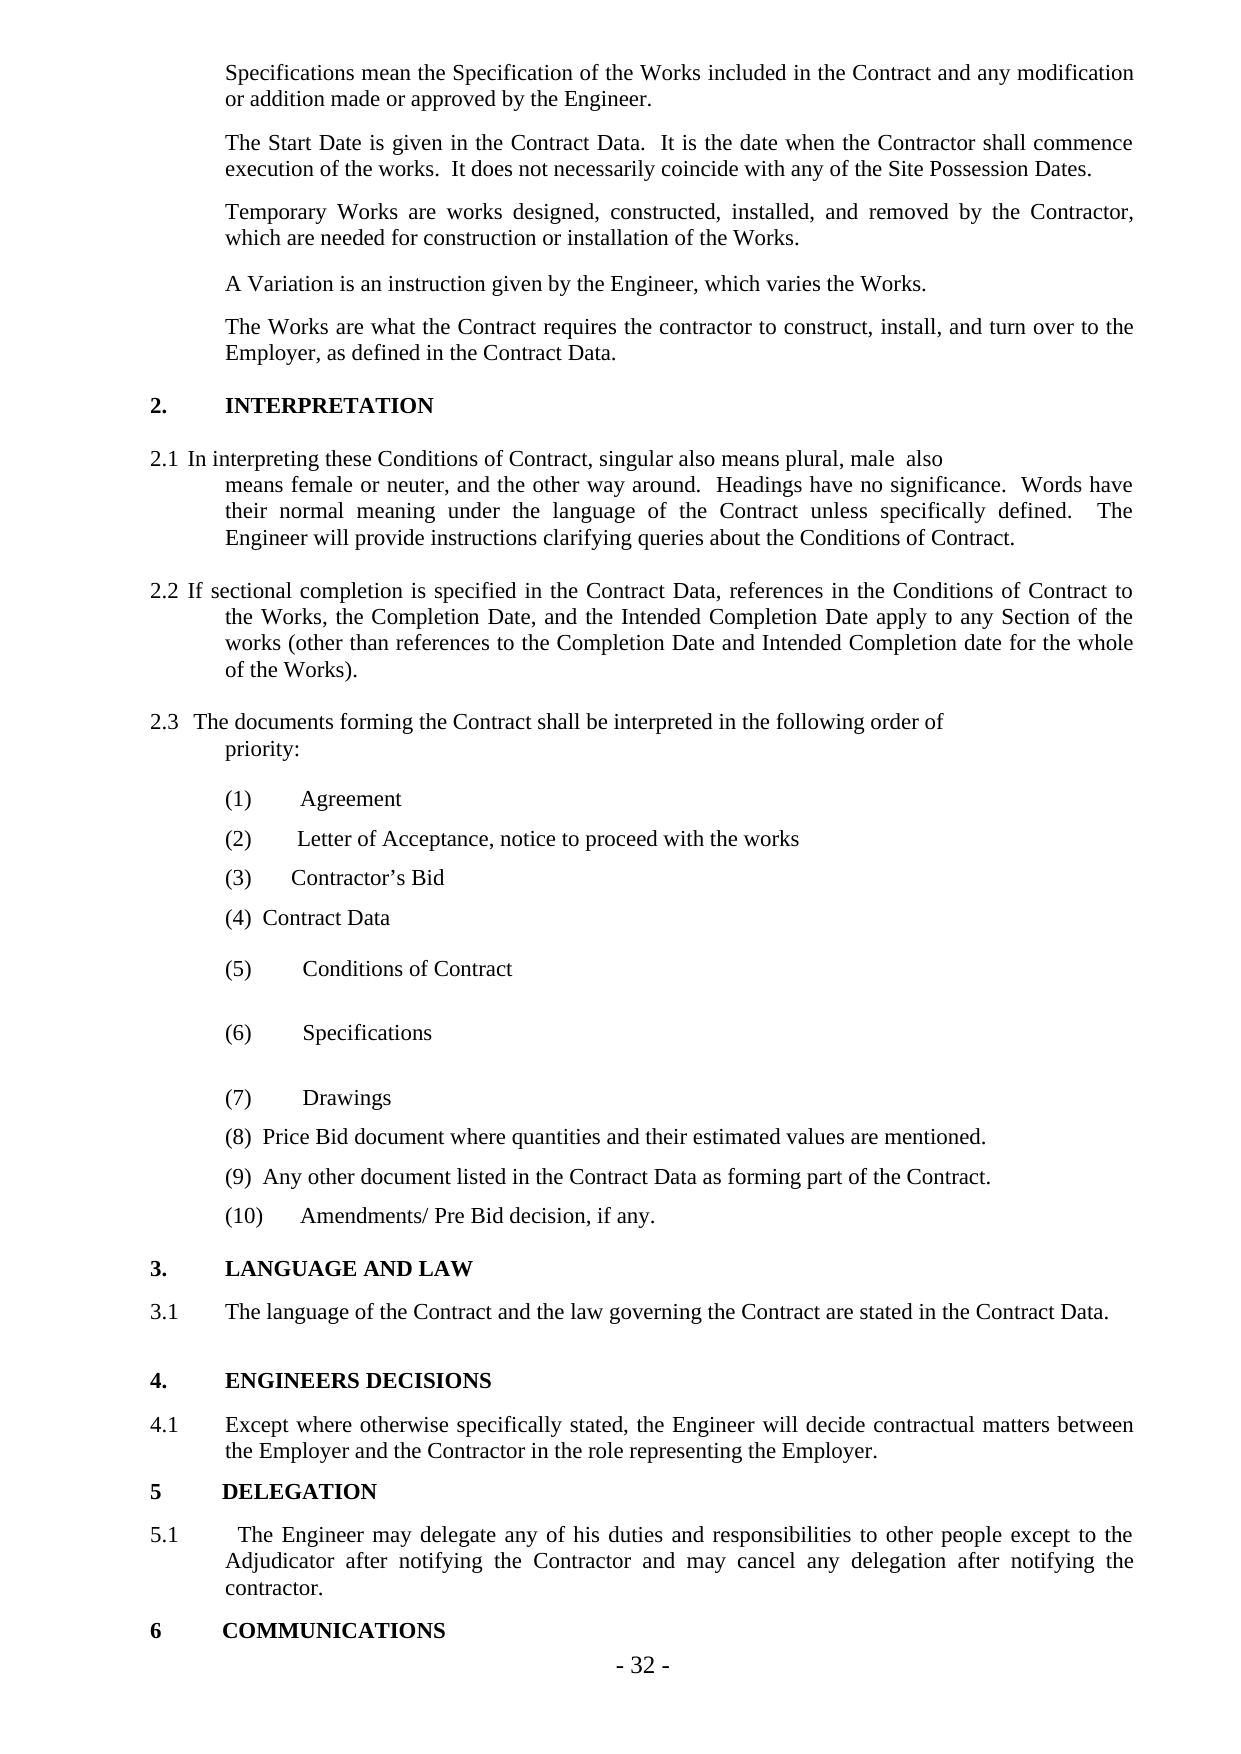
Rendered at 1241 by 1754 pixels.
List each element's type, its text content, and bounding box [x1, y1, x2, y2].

list Agreement [225, 785, 1135, 811]
list Amendments/ Pre Bid decision, if any. [225, 1202, 1135, 1229]
list Letter of Acceptance, notice to proceed with the works [225, 824, 1135, 851]
text Temporary Works are works designed, constructed, installed, and removed by the Contractor, which are needed for construction or installation of the Works. [225, 198, 1135, 251]
list Conditions of Contract [225, 955, 1135, 981]
list The Engineer may delegate any of his duties and responsibilities to other people except to the Adjudicator after notifying the Contractor and may cancel any delegation after notifying the contractor. [150, 1521, 1135, 1600]
list Drawings [225, 1084, 1135, 1110]
list INTERPRETATION [150, 392, 1135, 418]
text Specifications mean the Specification of the Works included in the Contract and any modification or addition made or approved by the Engineer. [225, 59, 1135, 112]
text The Start Date is given in the Contract Data. It is the date when the Contractor shall commence execution of the works. It does not necessarily coincide with any of the Site Possession Dates. [225, 129, 1135, 181]
list Contract Data [225, 903, 1135, 930]
text priority: [225, 735, 1135, 761]
text means female or neuter, and the other way around. Headings have no significance. Words have their normal meaning under the language of the Contract unless specifically defined. The Engineer will provide instructions clarifying queries about the Conditions of Contract. [150, 471, 1135, 550]
list Any other document listed in the Contract Data as forming part of the Contract. [225, 1163, 1135, 1189]
text 3. LANGUAGE AND LAW [150, 1255, 1135, 1281]
text 4. ENGINEERS DECISIONS [150, 1368, 1135, 1394]
list Specifications [225, 1019, 1135, 1046]
text 4.1 Except where otherwise specifically stated, the Engineer will decide contractual matters between the Employer and the Contractor in the role representing the Employer. [150, 1411, 1135, 1463]
text A Variation is an instruction given by the Engineer, which varies the Works. [225, 270, 1135, 296]
list The language of the Contract and the law governing the Contract are stated in the Contract Data. [150, 1298, 1135, 1324]
list Contractor’s Bid [225, 864, 1135, 890]
list In interpreting these Conditions of Contract, singular also means plural, male also [150, 445, 1135, 471]
list DELEGATION [150, 1478, 1135, 1504]
text The Works are what the Contract requires the contractor to construct, install, and turn over to the Employer, as defined in the Contract Data. [225, 313, 1135, 366]
list The documents forming the Contract shall be interpreted in the following order of [150, 708, 1135, 735]
list Price Bid document where quantities and their estimated values are mentioned. [225, 1123, 1135, 1150]
list COMMUNICATIONS [150, 1617, 1135, 1643]
list If sectional completion is specified in the Contract Data, references in the Conditions of Contract to the Works, the Completion Date, and the Intended Completion Date apply to any Section of the works (other than references to the Completion Date and Intended Completion date for the whole of the Works). [150, 577, 1135, 682]
